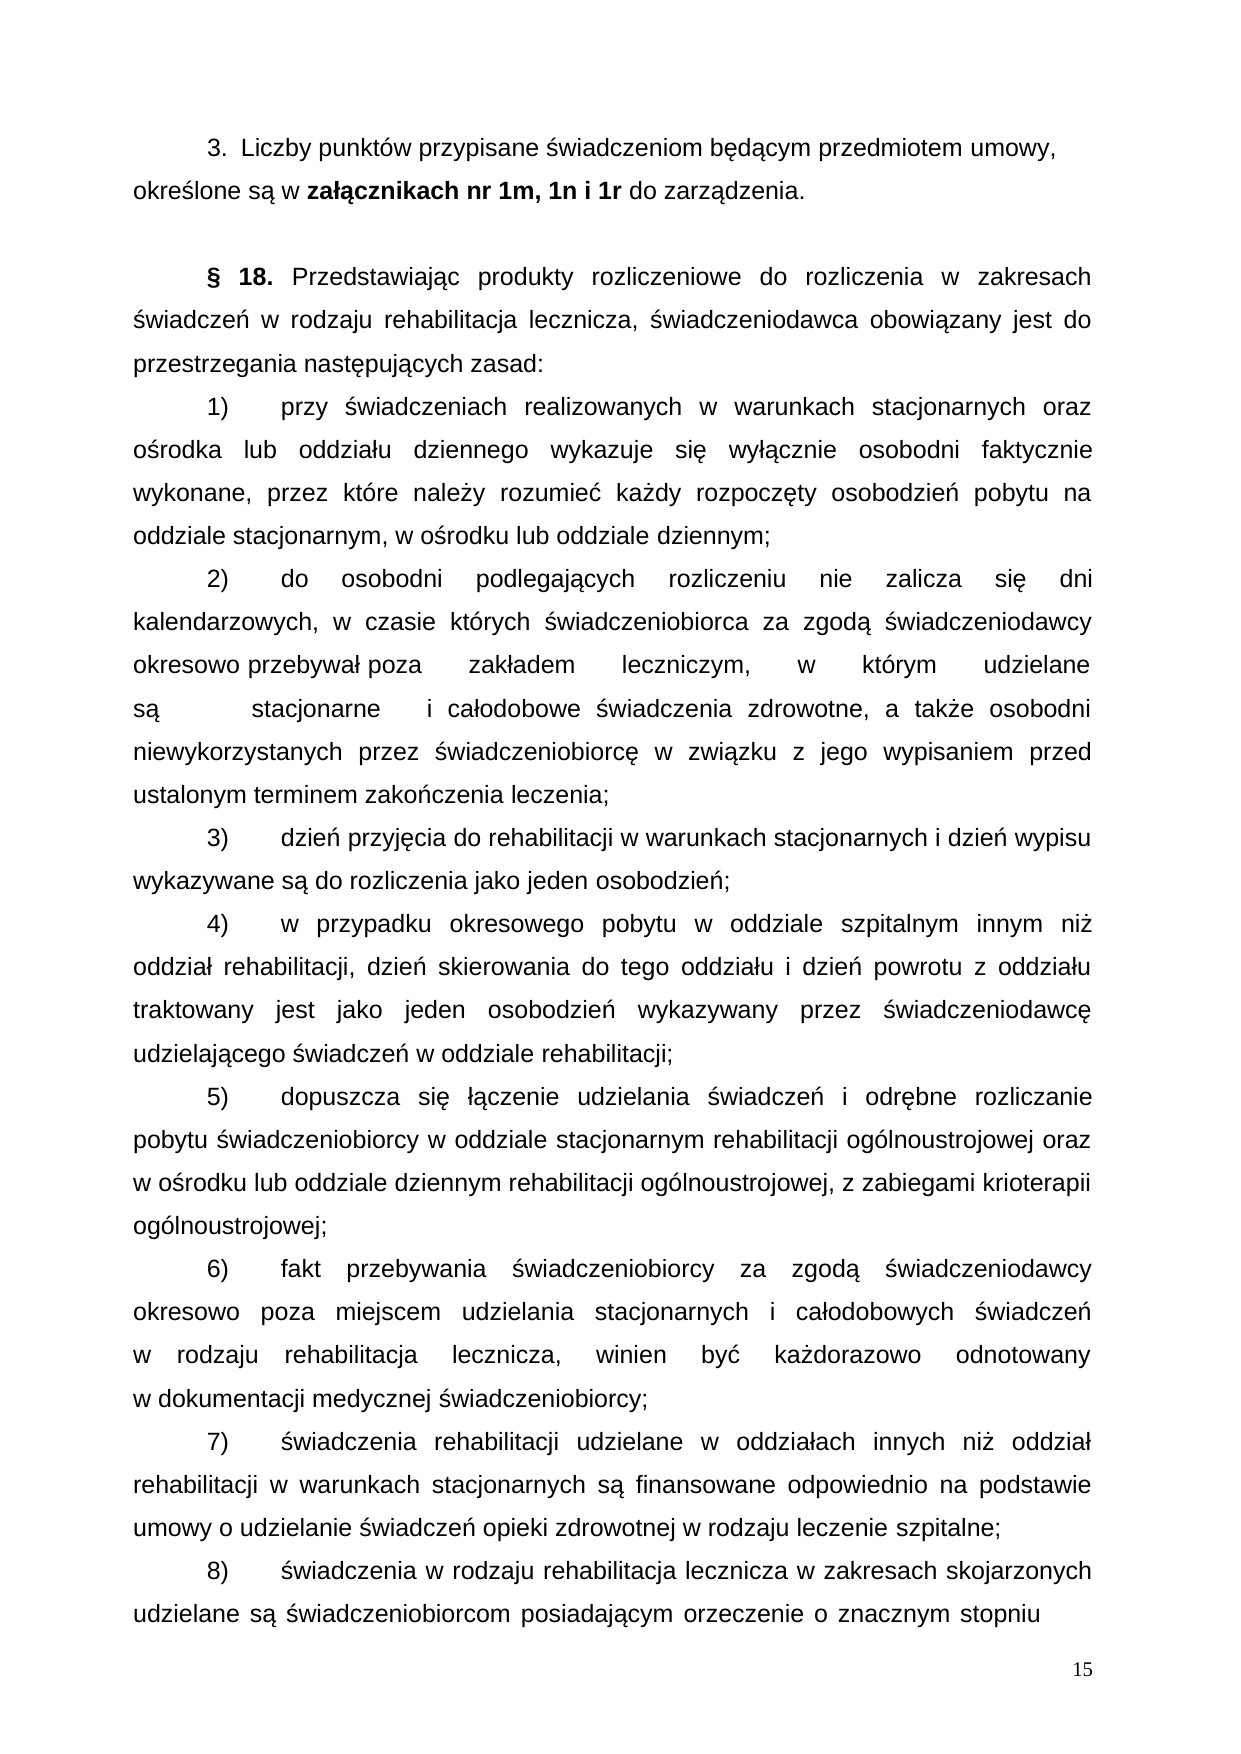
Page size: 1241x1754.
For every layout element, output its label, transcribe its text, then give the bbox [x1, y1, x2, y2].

text określone są w załącznikach nr 1m, 1n i 1r do zarządzenia. [133, 176, 1105, 205]
text § 18. Przedstawiając produkty rozliczeniowe do rozliczenia w zakresach świadczeń w rodzaju rehabilitacja lecznicza, świadczeniodawca obowiązany jest do przestrzegania następujących zasad: [133, 262, 1093, 377]
list fakt przebywania świadczeniobiorcy za zgodą świadczeniodawcy okresowo poza miejscem udzielania stacjonarnych i całodobowych świadczeń w rodzaju rehabilitacja lecznicza, winien być każdorazowo odnotowany w dokumentacji medycznej świadczeniobiorcy; [133, 1254, 1093, 1412]
list przy świadczeniach realizowanych w warunkach stacjonarnych oraz ośrodka lub oddziału dziennego wykazuje się wyłącznie osobodni faktycznie wykonane, przez które należy rozumieć każdy rozpoczęty osobodzień pobytu na oddziale stacjonarnym, w ośrodku lub oddziale dziennym; [133, 392, 1093, 550]
list dopuszcza się łączenie udzielania świadczeń i odrębne rozliczanie pobytu świadczeniobiorcy w oddziale stacjonarnym rehabilitacji ogólnoustrojowej oraz w ośrodku lub oddziale dziennym rehabilitacji ogólnoustrojowej, z zabiegami krioterapii ogólnoustrojowej; [133, 1082, 1093, 1240]
list świadczenia rehabilitacji udzielane w oddziałach innych niż oddział rehabilitacji w warunkach stacjonarnych są finansowane odpowiednio na podstawie umowy o udzielanie świadczeń opieki zdrowotnej w rodzaju leczenie szpitalne; [133, 1427, 1093, 1542]
list Liczby punktów przypisane świadczeniom będącym przedmiotem umowy, [207, 133, 1105, 162]
list w przypadku okresowego pobytu w oddziale szpitalnym innym niż oddział rehabilitacji, dzień skierowania do tego oddziału i dzień powrotu z oddziału traktowany jest jako jeden osobodzień wykazywany przez świadczeniodawcę udzielającego świadczeń w oddziale rehabilitacji; [133, 909, 1093, 1067]
text 15 [121, 1657, 1093, 1681]
list do osobodni podlegających rozliczeniu nie zalicza się dni kalendarzowych, w czasie których świadczeniobiorca za zgodą świadczeniodawcy okresowo przebywał poza zakładem leczniczym, w którym udzielane są stacjonarne i całodobowe świadczenia zdrowotne, a także osobodni niewykorzystanych przez świadczeniobiorcę w związku z jego wypisaniem przed ustalonym terminem zakończenia leczenia; [133, 564, 1093, 809]
list świadczenia w rodzaju rehabilitacja lecznicza w zakresach skojarzonych udzielane są świadczeniobiorcom posiadającym orzeczenie o znacznym stopniu [133, 1556, 1093, 1628]
list dzień przyjęcia do rehabilitacji w warunkach stacjonarnych i dzień wypisu wykazywane są do rozliczenia jako jeden osobodzień; [133, 823, 1093, 895]
